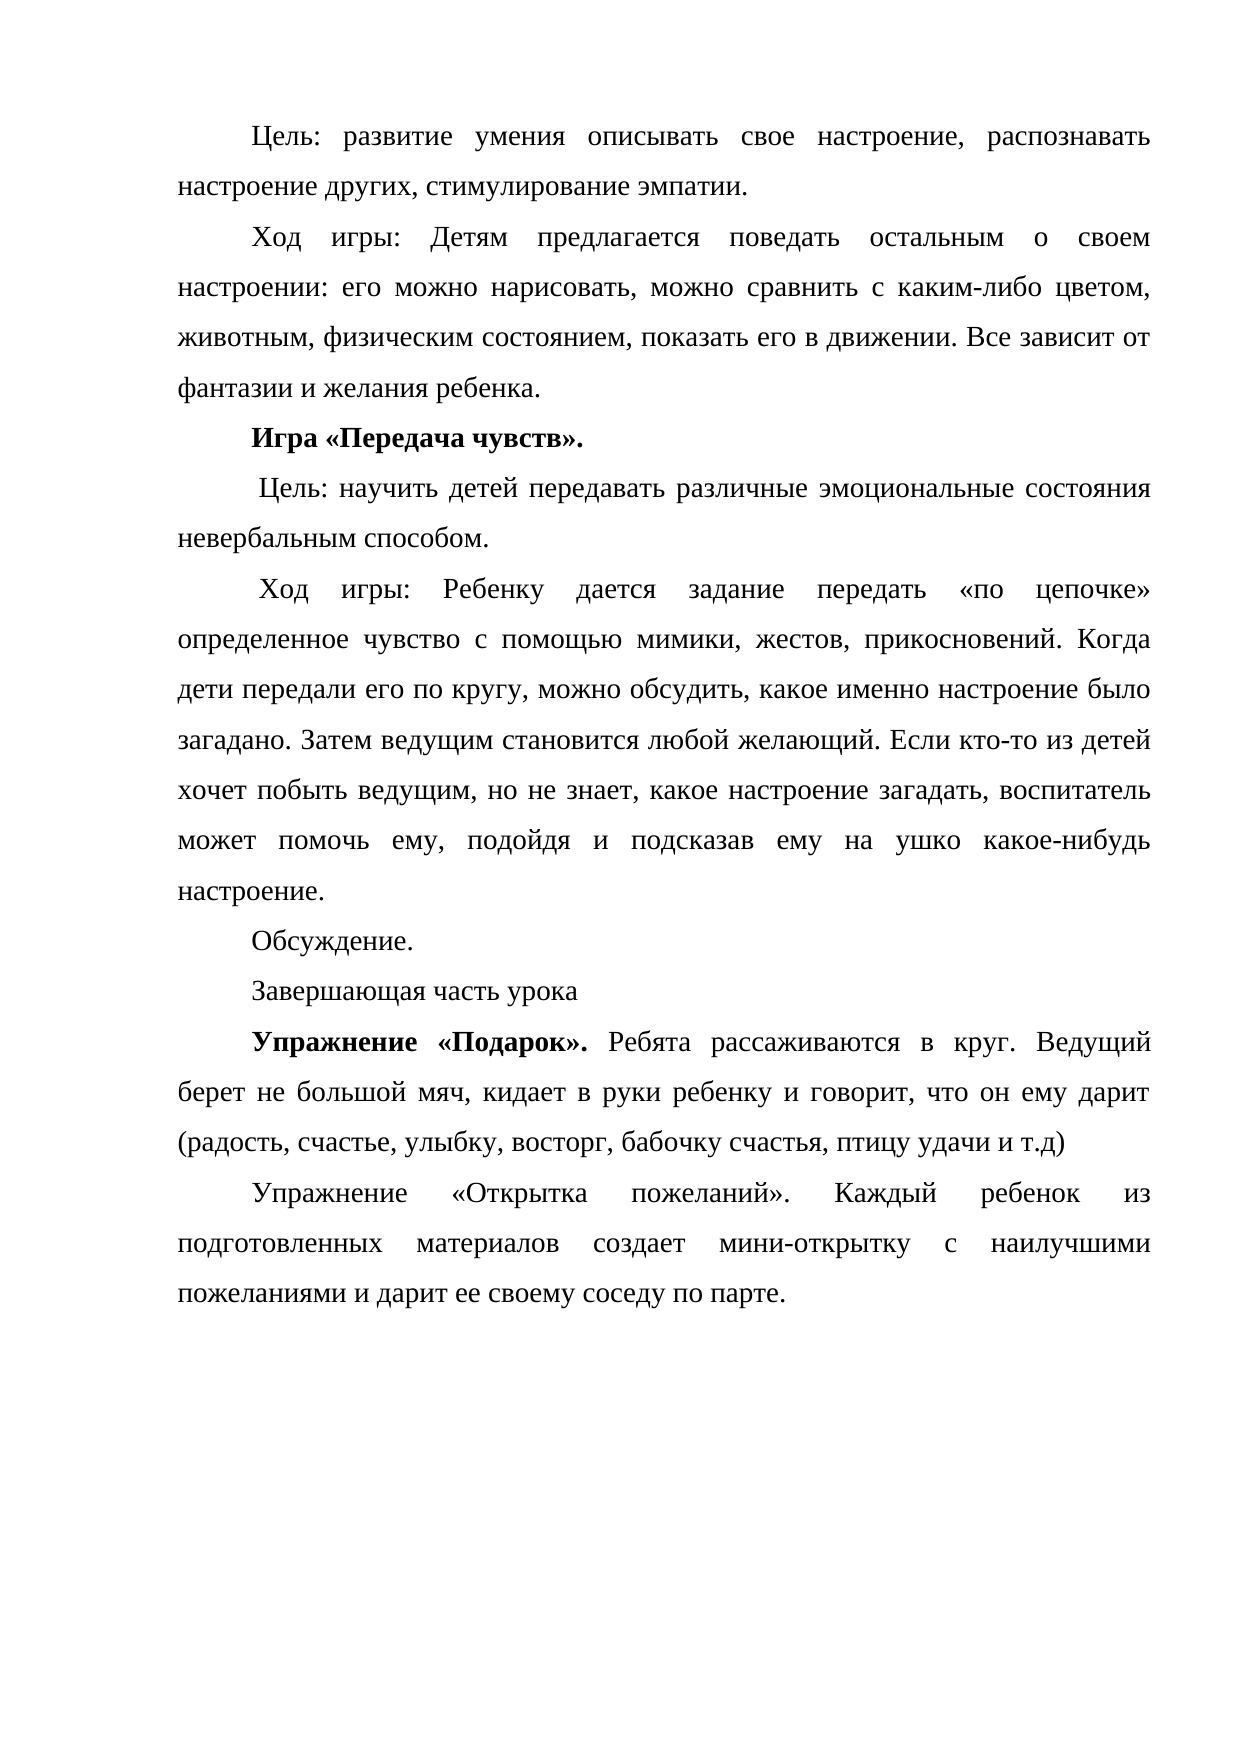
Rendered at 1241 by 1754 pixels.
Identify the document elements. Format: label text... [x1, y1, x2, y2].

text Ход игры: Ребенку дается задание передать «по цепочке» определенное чувство с помощью мимики, жестов, прикосновений. Когда дети передали его по кругу, можно обсудить, какое именно настроение было загадано. Затем ведущим становится любой желающий. Если кто-то из детей хочет побыть ведущим, но не знает, какое настроение загадать, воспитатель может помочь ему, подойдя и подсказав ему на ушко какое-нибудь настроение. [177, 571, 1152, 906]
text Упражнение «Подарок». Ребята рассаживаются в круг. Ведущий берет не большой мяч, кидает в руки ребенку и говорит, что он ему дарит (радость, счастье, улыбку, восторг, бабочку счастья, птицу удачи и т.д) [177, 1024, 1152, 1158]
text Ход игры: Детям предлагается поведать остальным о своем настроении: его можно нарисовать, можно сравнить с каким-либо цветом, животным, физическим состоянием, показать его в движении. Все зависит от фантазии и желания ребенка. [177, 219, 1152, 403]
text Цель: научить детей передавать различные эмоциональные состояния невербальным способом. [177, 470, 1152, 554]
text Обсуждение. [177, 923, 1152, 957]
text Упражнение «Открытка пожеланий». Каждый ребенок из подготовленных материалов создает мини-открытку с наилучшими пожеланиями и дарит ее своему соседу по парте. [177, 1175, 1152, 1309]
text Игра «Передача чувств». [177, 420, 1152, 453]
text Цель: развитие умения описывать свое настроение, распознавать настроение других, стимулирование эмпатии. [177, 118, 1152, 202]
text Завершающая часть урока [177, 973, 1152, 1007]
